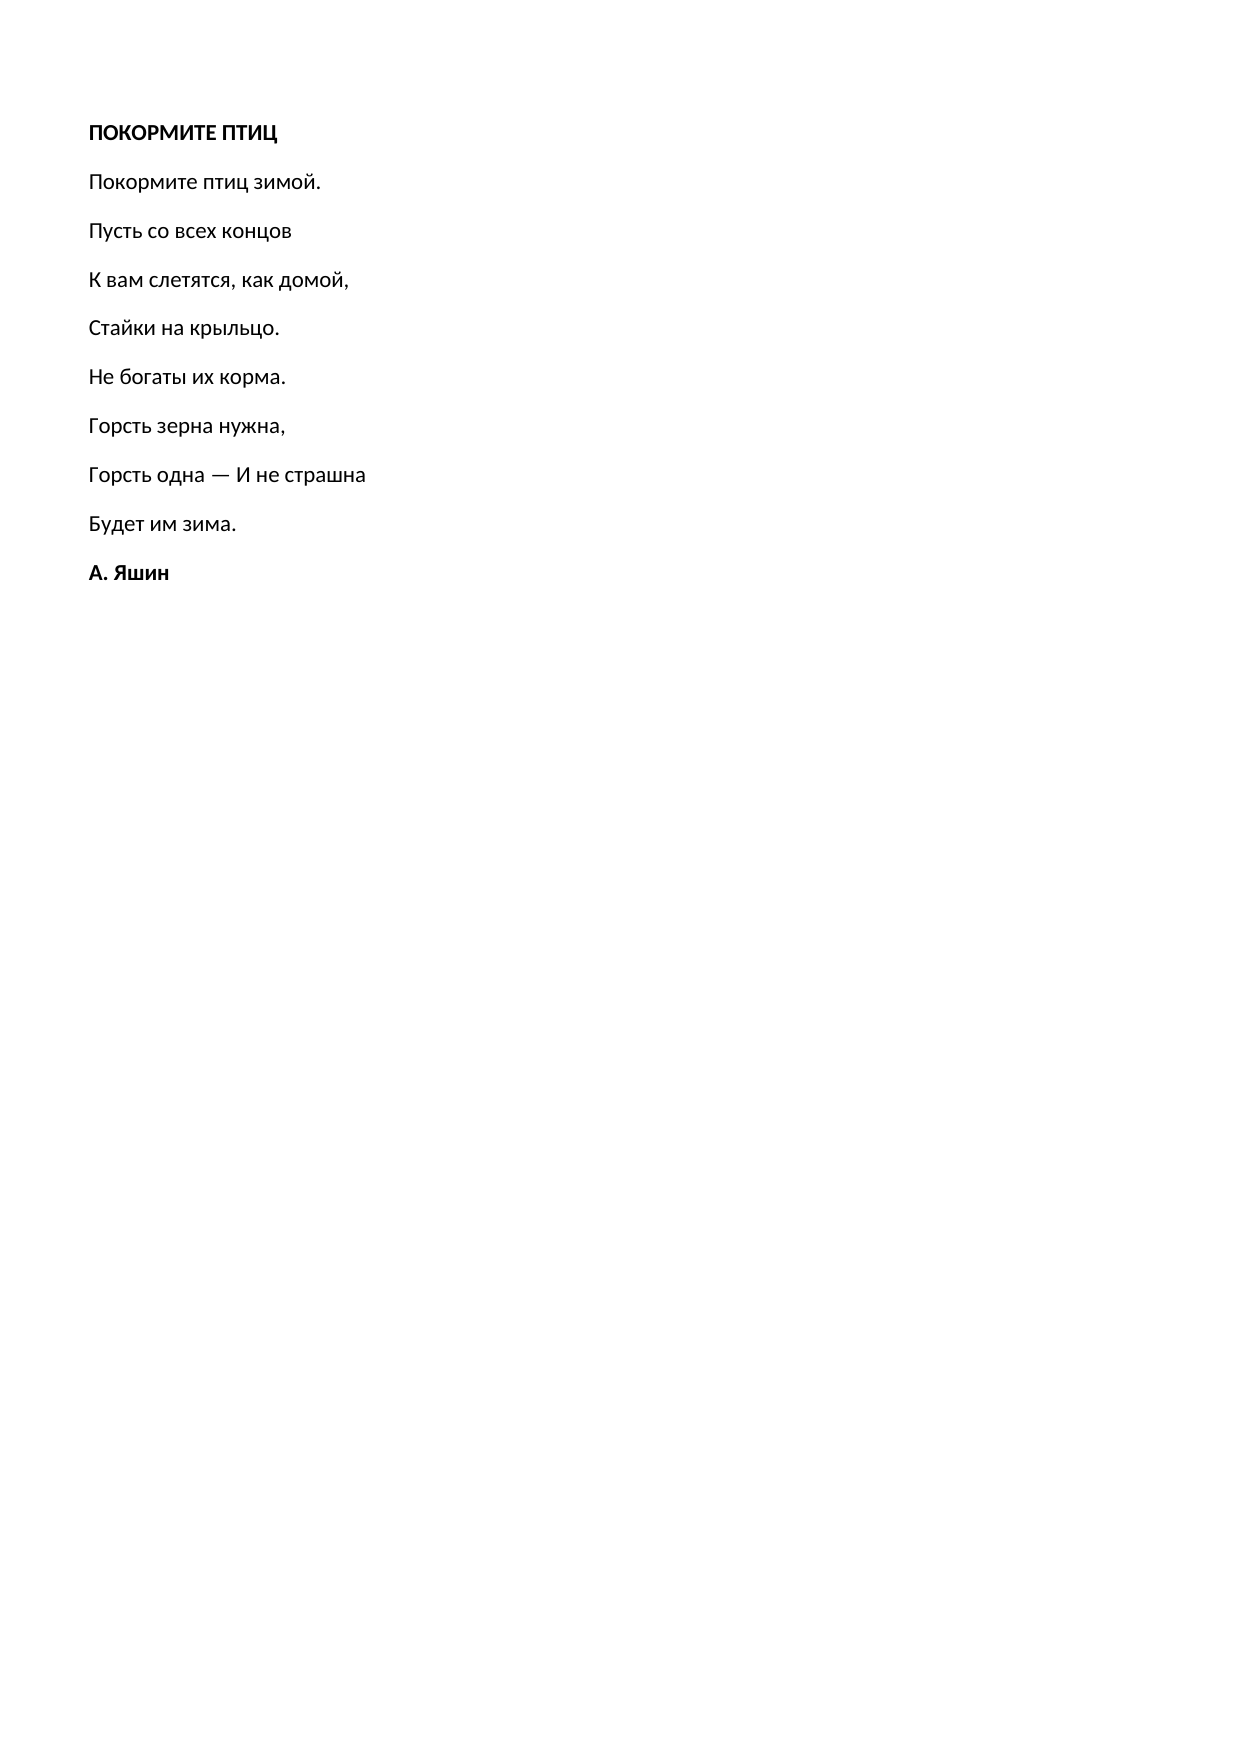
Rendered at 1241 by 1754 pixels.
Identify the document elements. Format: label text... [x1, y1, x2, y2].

text Будет им зима. [88, 509, 1063, 537]
text Горсть зерна нужна, [88, 411, 1063, 439]
text А. Яшин [88, 558, 1063, 586]
text Горсть одна — И не страшна [88, 460, 1063, 488]
text Покормите птиц зимой. [88, 167, 1063, 195]
text Пусть со всех концов [88, 216, 1063, 244]
text К вам слетятся, как домой, [88, 265, 1063, 293]
text ПОКОРМИТЕ ПТИЦ [88, 118, 1063, 146]
text Не богаты их корма. [88, 362, 1063, 390]
text Стайки на крыльцо. [88, 313, 1063, 342]
